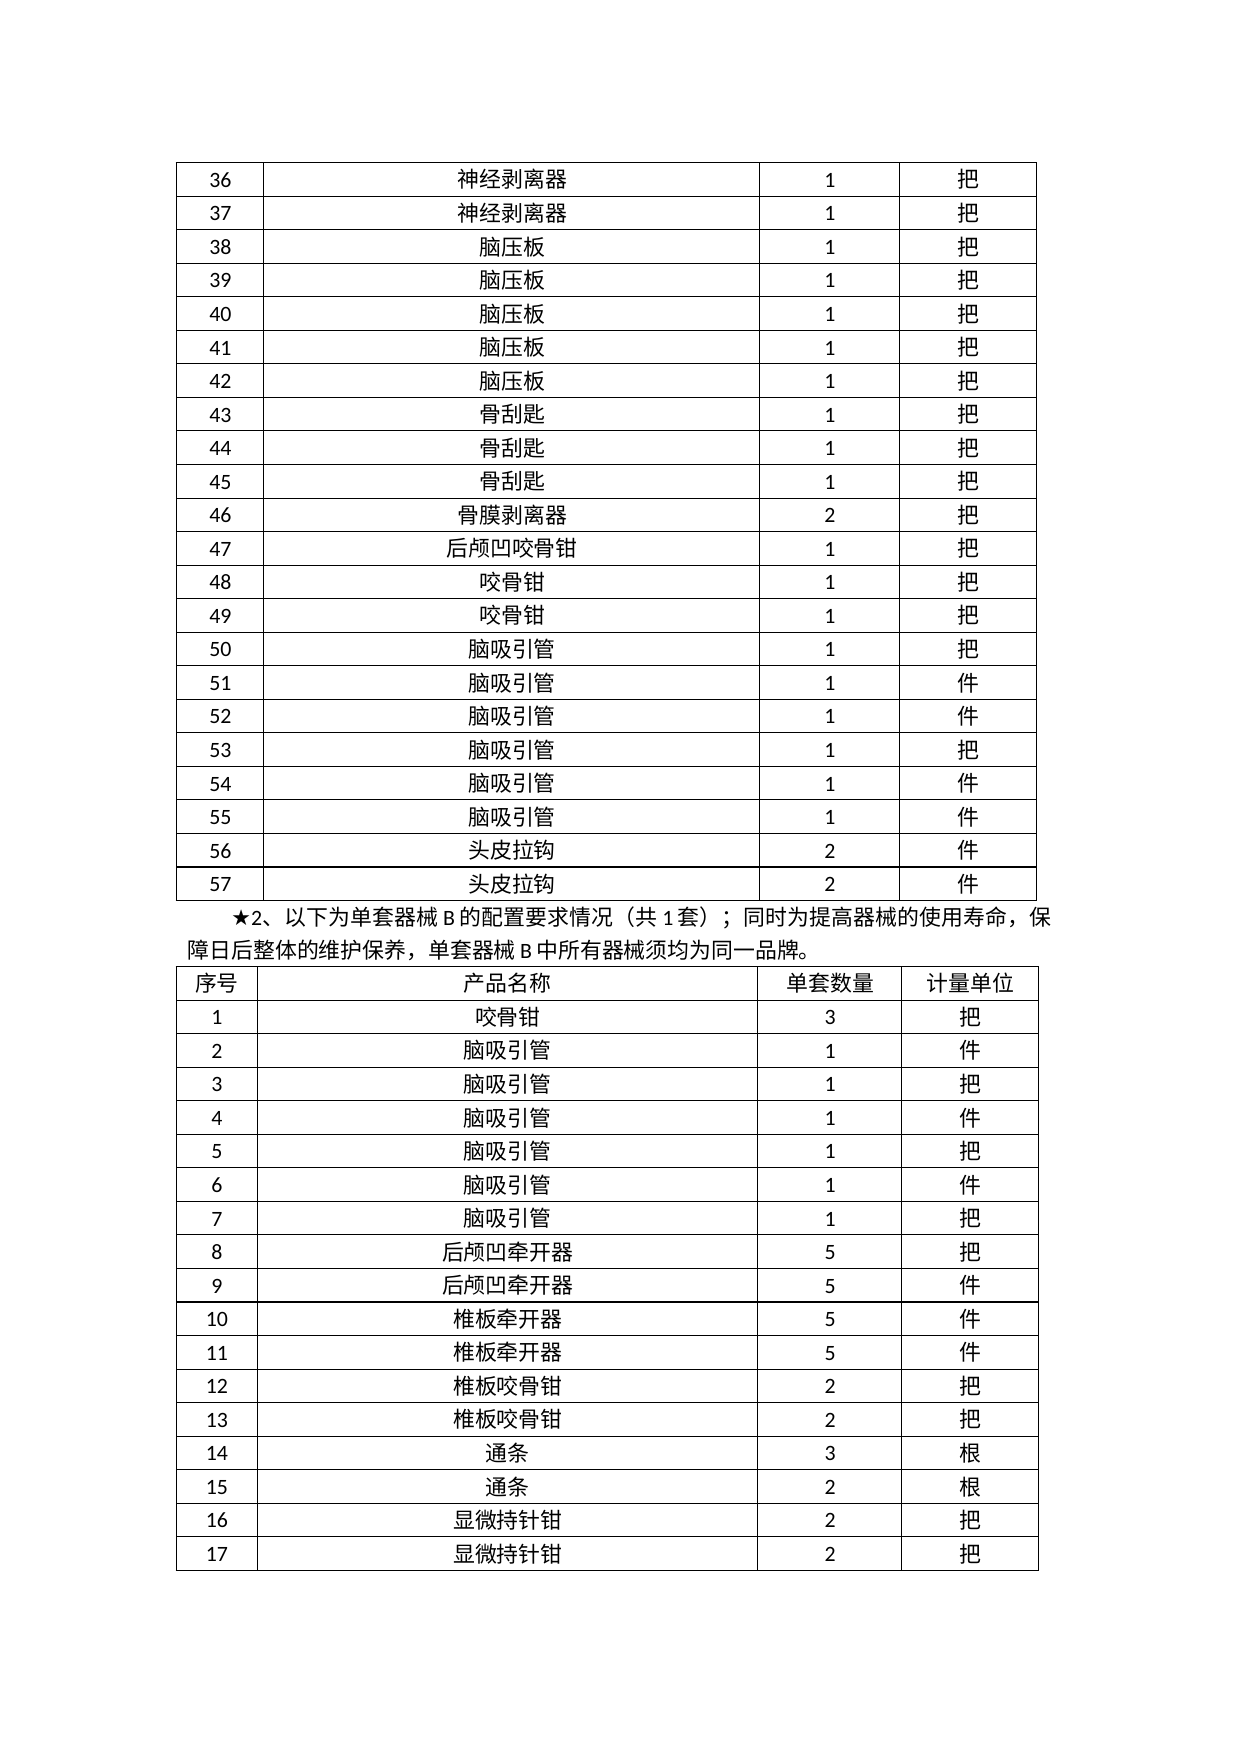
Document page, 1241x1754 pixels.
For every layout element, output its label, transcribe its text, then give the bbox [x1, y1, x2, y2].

table_cell 把 [902, 1504, 1038, 1536]
table_cell 1 [760, 465, 899, 497]
table_cell 1 [760, 666, 899, 699]
table_cell 41 [177, 331, 263, 363]
table_cell 骨刮匙 [264, 431, 759, 464]
table_cell 显微持针钳 [258, 1504, 757, 1536]
table_cell 1 [760, 532, 899, 564]
table_cell 咬骨钳 [264, 599, 759, 632]
table_cell 脑吸引管 [264, 633, 759, 665]
table_cell 10 [177, 1303, 257, 1335]
table_cell 36 [177, 163, 263, 196]
table_cell 3 [177, 1068, 257, 1100]
table_cell 件 [902, 1269, 1038, 1301]
table_cell 1 [758, 1101, 901, 1134]
table_cell 椎板咬骨钳 [258, 1403, 757, 1436]
table_cell 1 [760, 398, 899, 430]
table_cell 件 [902, 1336, 1038, 1368]
table_cell 48 [177, 566, 263, 598]
table_cell 咬骨钳 [264, 566, 759, 598]
table_cell 42 [177, 364, 263, 397]
table_cell 把 [902, 1068, 1038, 1100]
table_cell 52 [177, 700, 263, 732]
table_cell 17 [177, 1537, 257, 1570]
table_cell 件 [900, 767, 1036, 799]
table_cell 把 [900, 264, 1036, 296]
table_cell 把 [900, 431, 1036, 464]
table_cell 咬骨钳 [258, 1001, 757, 1033]
table_cell 3 [758, 1437, 901, 1469]
table_cell 46 [177, 499, 263, 531]
table_cell 件 [902, 1101, 1038, 1134]
table_cell 头皮拉钩 [264, 868, 759, 900]
table_cell 1 [758, 1168, 901, 1201]
table_cell 4 [177, 1101, 257, 1134]
table_cell 脑吸引管 [258, 1068, 757, 1100]
table_cell 把 [900, 633, 1036, 665]
table_cell 49 [177, 599, 263, 632]
table_cell 3 [758, 1001, 901, 1033]
table_cell 2 [758, 1370, 901, 1402]
table_cell 40 [177, 297, 263, 330]
table_cell 把 [902, 1370, 1038, 1402]
table_cell 1 [177, 1001, 257, 1033]
table_cell 脑压板 [264, 331, 759, 363]
table_cell 骨膜剥离器 [264, 499, 759, 531]
table_cell 件 [900, 666, 1036, 699]
table_cell 5 [758, 1269, 901, 1301]
text ★2、以下为单套器械B的配置要求情况（共1套）；同时为提高器械的使用寿命，保障日后整体的维护保养，单套器械B中所有器械须均为同一品牌。 [187, 901, 1053, 966]
table_cell 53 [177, 733, 263, 766]
table_cell 1 [760, 264, 899, 296]
table_cell 38 [177, 230, 263, 263]
table_cell 1 [760, 230, 899, 263]
table_cell 2 [758, 1504, 901, 1536]
table_cell 1 [760, 331, 899, 363]
table_cell 1 [760, 633, 899, 665]
table_cell 51 [177, 666, 263, 699]
table_cell 件 [900, 800, 1036, 833]
table_cell 椎板牵开器 [258, 1303, 757, 1335]
table_cell 8 [177, 1235, 257, 1268]
table_cell 47 [177, 532, 263, 564]
table_cell 5 [758, 1303, 901, 1335]
table_cell 1 [760, 800, 899, 833]
table_cell 7 [177, 1202, 257, 1234]
table_cell 6 [177, 1168, 257, 1201]
table_cell 把 [900, 297, 1036, 330]
table_cell 1 [758, 1202, 901, 1234]
table_cell 神经剥离器 [264, 197, 759, 229]
table_cell 脑吸引管 [258, 1135, 757, 1167]
table_cell 后颅凹咬骨钳 [264, 532, 759, 564]
table_cell 把 [902, 1001, 1038, 1033]
table_cell 脑压板 [264, 297, 759, 330]
table_header 产品名称 [258, 967, 757, 999]
table_cell 9 [177, 1269, 257, 1301]
table_cell 2 [760, 834, 899, 866]
table_cell 脑吸引管 [264, 800, 759, 833]
table_cell 把 [902, 1235, 1038, 1268]
table_cell 把 [900, 465, 1036, 497]
table_cell 1 [760, 197, 899, 229]
table_cell 1 [760, 767, 899, 799]
table_cell 把 [902, 1135, 1038, 1167]
table_cell 43 [177, 398, 263, 430]
table_cell 根 [902, 1437, 1038, 1469]
table_cell 2 [177, 1034, 257, 1067]
table_cell 39 [177, 264, 263, 296]
table_cell 5 [758, 1235, 901, 1268]
table_cell 55 [177, 800, 263, 833]
table_cell 把 [902, 1537, 1038, 1570]
table_cell 脑吸引管 [258, 1034, 757, 1067]
table_cell 通条 [258, 1470, 757, 1503]
table_cell 14 [177, 1437, 257, 1469]
table_cell 1 [760, 364, 899, 397]
table_cell 1 [760, 700, 899, 732]
table_cell 把 [900, 398, 1036, 430]
table_cell 脑吸引管 [258, 1168, 757, 1201]
table_cell 45 [177, 465, 263, 497]
table_cell 神经剥离器 [264, 163, 759, 196]
table_cell 骨刮匙 [264, 465, 759, 497]
table_cell 1 [760, 163, 899, 196]
table_cell 57 [177, 868, 263, 900]
table_cell 把 [900, 532, 1036, 564]
table_cell 后颅凹牵开器 [258, 1235, 757, 1268]
table_cell 2 [760, 499, 899, 531]
table_cell 通条 [258, 1437, 757, 1469]
table_cell 50 [177, 633, 263, 665]
table_cell 54 [177, 767, 263, 799]
table_cell 件 [900, 834, 1036, 866]
table_cell 把 [900, 733, 1036, 766]
table_cell 把 [900, 163, 1036, 196]
table_cell 1 [760, 566, 899, 598]
table_cell 2 [758, 1403, 901, 1436]
table_cell 椎板牵开器 [258, 1336, 757, 1368]
table_cell 1 [758, 1034, 901, 1067]
table_cell 16 [177, 1504, 257, 1536]
table_cell 件 [900, 700, 1036, 732]
table_cell 根 [902, 1470, 1038, 1503]
table_cell 椎板咬骨钳 [258, 1370, 757, 1402]
table_cell 1 [758, 1068, 901, 1100]
table_cell 15 [177, 1470, 257, 1503]
table_cell 脑压板 [264, 364, 759, 397]
table_cell 1 [760, 733, 899, 766]
table_cell 骨刮匙 [264, 398, 759, 430]
table_cell 脑压板 [264, 264, 759, 296]
table_cell 13 [177, 1403, 257, 1436]
table_cell 把 [900, 566, 1036, 598]
table_header 序号 [177, 967, 257, 999]
table_cell 后颅凹牵开器 [258, 1269, 757, 1301]
table_cell 1 [758, 1135, 901, 1167]
table_header 单套数量 [758, 967, 901, 999]
table_cell 37 [177, 197, 263, 229]
table_cell 件 [902, 1168, 1038, 1201]
table_cell 12 [177, 1370, 257, 1402]
table_cell 1 [760, 431, 899, 464]
table_cell 脑吸引管 [264, 733, 759, 766]
table_cell 脑吸引管 [264, 700, 759, 732]
table_cell 脑吸引管 [258, 1202, 757, 1234]
table_header 计量单位 [902, 967, 1038, 999]
table_cell 56 [177, 834, 263, 866]
table_cell 件 [900, 868, 1036, 900]
table_cell 脑吸引管 [258, 1101, 757, 1134]
table_cell 把 [900, 230, 1036, 263]
table_cell 把 [900, 499, 1036, 531]
table_cell 1 [760, 599, 899, 632]
table_cell 把 [900, 599, 1036, 632]
table_cell 件 [902, 1034, 1038, 1067]
table_cell 把 [902, 1202, 1038, 1234]
table_cell 显微持针钳 [258, 1537, 757, 1570]
table_cell 头皮拉钩 [264, 834, 759, 866]
table_cell 44 [177, 431, 263, 464]
table_cell 2 [758, 1537, 901, 1570]
table_cell 把 [902, 1403, 1038, 1436]
table_cell 件 [902, 1303, 1038, 1335]
table_cell 脑吸引管 [264, 666, 759, 699]
table_cell 5 [177, 1135, 257, 1167]
table_cell 把 [900, 364, 1036, 397]
table_cell 11 [177, 1336, 257, 1368]
table_cell 脑压板 [264, 230, 759, 263]
table_cell 2 [760, 868, 899, 900]
table_cell 把 [900, 331, 1036, 363]
table_cell 5 [758, 1336, 901, 1368]
table_cell 2 [758, 1470, 901, 1503]
table_cell 把 [900, 197, 1036, 229]
table_cell 脑吸引管 [264, 767, 759, 799]
table_cell 1 [760, 297, 899, 330]
